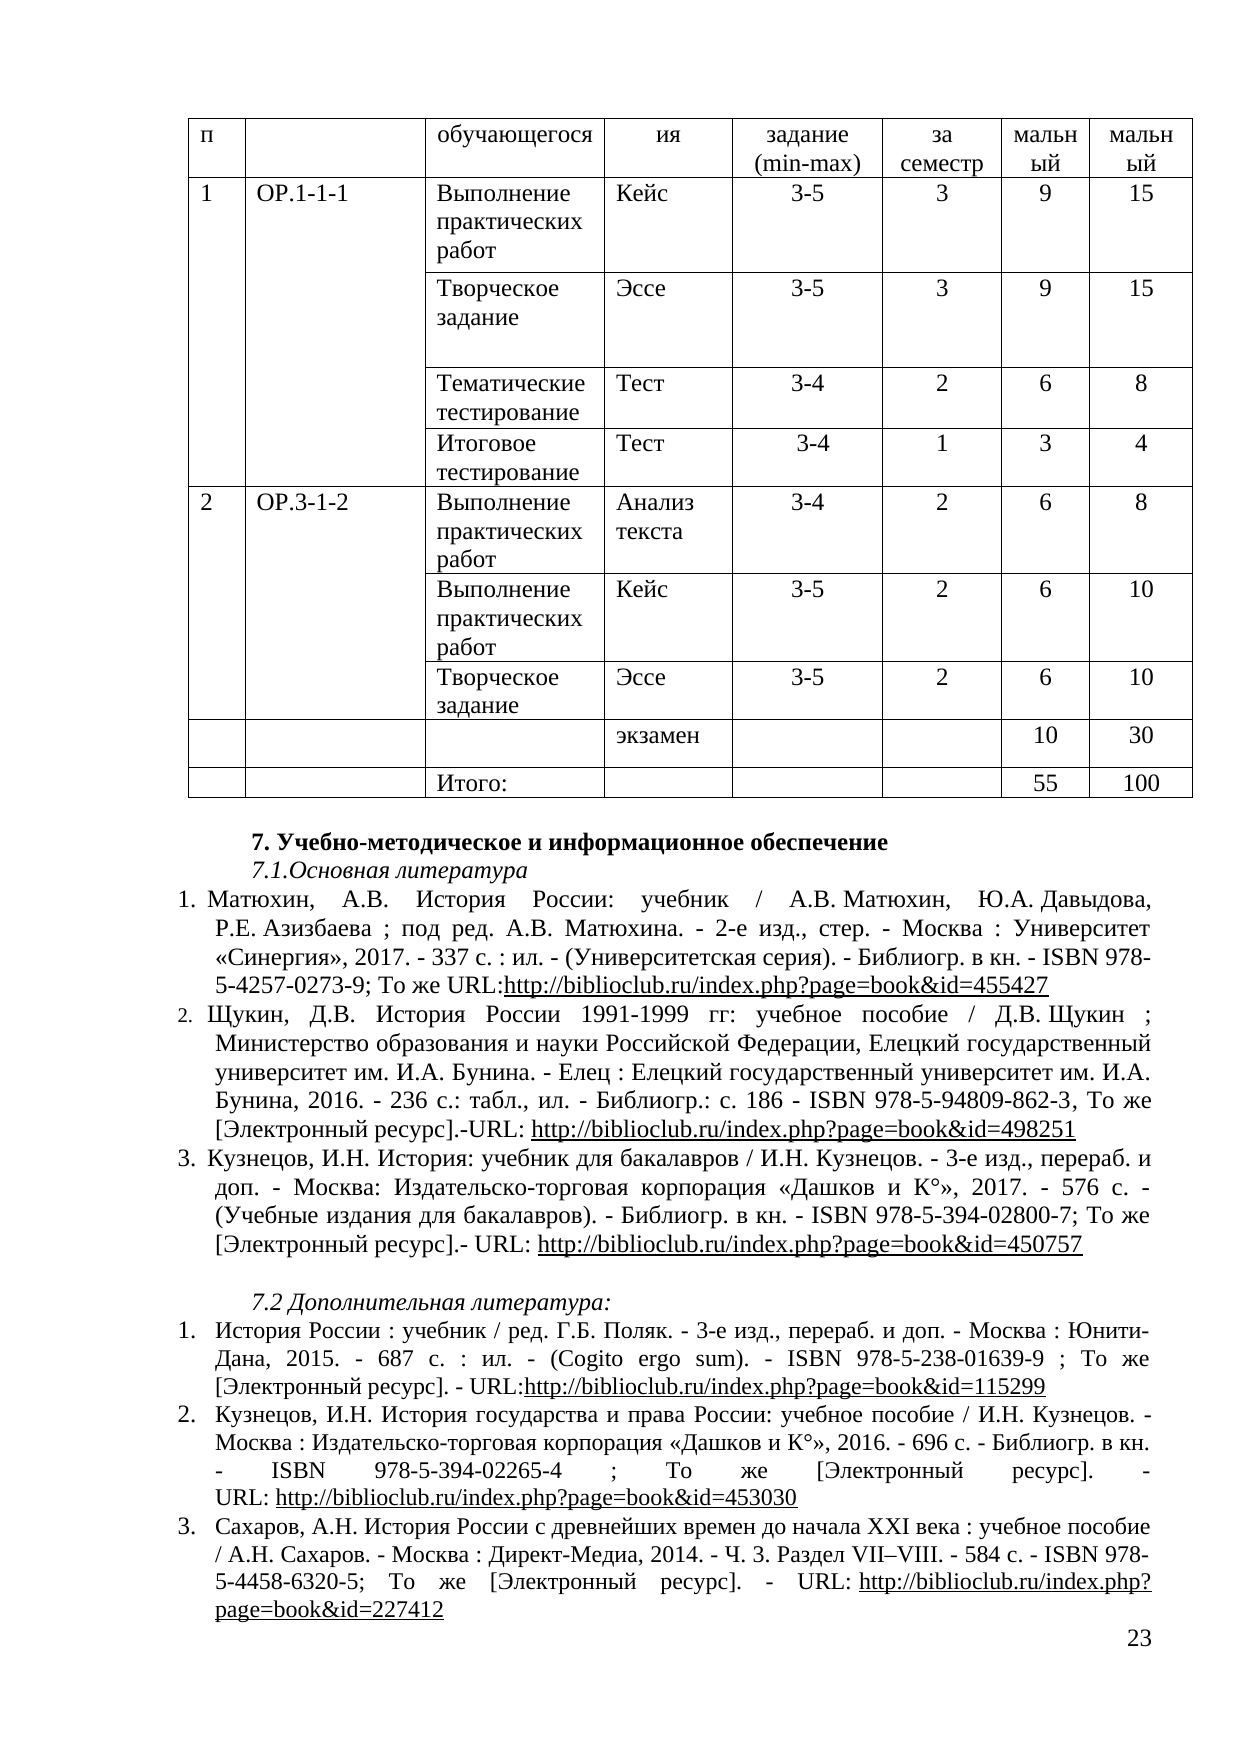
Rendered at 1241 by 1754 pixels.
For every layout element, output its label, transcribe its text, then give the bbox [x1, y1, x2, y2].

table_cell Тематические тестирование [426, 368, 604, 427]
table_cell Творческое задание [426, 662, 604, 719]
table_cell [246, 768, 425, 797]
list История России : учебник / ред. Г.Б. Поляк. - 3-е изд., перераб. и доп. - Москва : Юнити-Дана, 2015. - 687 с. : ил. - (Cogito ergo sum). - ISBN 978-5-238-01639-9 ; То же [Электронный ресурс]. - URL:http://biblioclub.ru/index.php?page=book&id=115299 [177, 1315, 1152, 1399]
table_cell Кейс [605, 574, 732, 661]
table_cell 10 [1002, 720, 1089, 767]
table_cell Выполнение практических работ [426, 574, 604, 661]
table_cell 100 [1090, 768, 1192, 797]
table_cell 55 [1002, 768, 1089, 797]
list Матюхин, А.В. История России: учебник / А.В. Матюхин, Ю.А. Давыдова, Р.Е. Азизбаева ; под ред. А.В. Матюхина. - 2-е изд., стер. - Москва : Университет «Синергия», 2017. - 337 с. : ил. - (Университетская серия). - Библиогр. в кн. - ISBN 978-5-4257-0273-9; То же URL:http://biblioclub.ru/index.php?page=book&id=455427 [177, 884, 1152, 999]
table_cell ОР.3-1-2 [246, 487, 425, 719]
table_cell [733, 768, 882, 797]
table_cell 3-5 [733, 178, 882, 272]
table_cell 9 [1002, 178, 1089, 272]
table_cell ОР.1-1-1 [246, 178, 425, 486]
table_cell [883, 720, 1001, 767]
table_cell 1 [883, 429, 1001, 486]
table_cell Творческое задание [426, 273, 604, 367]
table_cell 8 [1090, 487, 1192, 573]
table_cell 3 [883, 273, 1001, 367]
table_cell [189, 768, 245, 797]
table_cell 6 [1002, 368, 1089, 427]
table_cell 6 [1002, 574, 1089, 661]
table_cell 2 [883, 487, 1001, 573]
table_cell экзамен [605, 720, 732, 767]
table_cell Тест [605, 368, 732, 427]
table_cell Тест [605, 429, 732, 486]
table_cell 3-5 [733, 662, 882, 719]
table_cell [733, 720, 882, 767]
table_cell Выполнение практических работ [426, 178, 604, 272]
table_cell 1 [189, 178, 245, 486]
list Кузнецов, И.Н. История: учебник для бакалавров / И.Н. Кузнецов. - 3-е изд., перераб. и доп. - Москва: Издательско-торговая корпорация «Дашков и К°», 2017. - 576 с. - (Учебные издания для бакалавров). - Библиогр. в кн. - ISBN 978-5-394-02800-7; То же [Электронный ресурс].- URL: http://biblioclub.ru/index.php?page=book&id=450757 [177, 1143, 1152, 1258]
table_cell 2 [189, 487, 245, 719]
list Сахаров, А.Н. История России с древнейших времен до начала XXI века : учебное пособие / А.Н. Сахаров. - Москва : Директ-Медиа, 2014. - Ч. 3. Раздел VII–VIII. - 584 с. - ISBN 978-5-4458-6320-5; То же [Электронный ресурс]. - URL: http://biblioclub.ru/index.php?page=book&id=227412 [177, 1511, 1152, 1622]
list Щукин, Д.В. История России 1991-1999 гг: учебное пособие / Д.В. Щукин ; Министерство образования и науки Российской Федерации, Елецкий государственный университет им. И.А. Бунина. - Елец : Елецкий государственный университет им. И.А. Бунина, 2016. - 236 с.: табл., ил. - Библиогр.: с. 186 - ISBN 978-5-94809-862-3, То же [Электронный ресурс].-URL: http://biblioclub.ru/index.php?page=book&id=498251 [177, 999, 1152, 1143]
table_cell Эссе [605, 273, 732, 367]
table_cell 6 [1002, 662, 1089, 719]
table_cell Выполнение практических работ [426, 487, 604, 573]
table_cell [246, 720, 425, 767]
table_cell 3-5 [733, 574, 882, 661]
table_cell 3 [1002, 429, 1089, 486]
table_cell Кейс [605, 178, 732, 272]
table_cell 2 [883, 662, 1001, 719]
table_cell 9 [1002, 273, 1089, 367]
table_cell 2 [883, 574, 1001, 661]
table_cell [605, 768, 732, 797]
table_cell 3-4 [733, 429, 882, 486]
table_cell 15 [1090, 273, 1192, 367]
table_cell [189, 720, 245, 767]
text 7. Учебно-методическое и информационное обеспечение [177, 827, 1152, 855]
table_cell Анализ текста [605, 487, 732, 573]
table_cell [426, 720, 604, 767]
table_cell 8 [1090, 368, 1192, 427]
table_cell Эссе [605, 662, 732, 719]
text 7.1.Основная литература [177, 855, 1152, 884]
table_cell 3-4 [733, 368, 882, 427]
table_cell Минимальный [1002, 119, 1089, 177]
table_cell Итого: [426, 768, 604, 797]
table_cell 3-5 [733, 273, 882, 367]
table_cell 15 [1090, 178, 1192, 272]
table_cell 10 [1090, 574, 1192, 661]
table_cell 2 [883, 368, 1001, 427]
text 7.2 Дополнительная литература: [177, 1287, 1152, 1315]
table_cell 3-4 [733, 487, 882, 573]
table_cell 4 [1090, 429, 1192, 486]
table_cell Итоговое тестирование [426, 429, 604, 486]
table_cell 30 [1090, 720, 1192, 767]
list Кузнецов, И.Н. История государства и права России: учебное пособие / И.Н. Кузнецов. - Москва : Издательско-торговая корпорация «Дашков и К°», 2016. - 696 с. - Библиогр. в кн. - ISBN 978-5-394-02265-4 ; То же [Электронный ресурс]. - URL: http://biblioclub.ru/index.php?page=book&id=453030 [177, 1399, 1152, 1511]
table_cell [883, 768, 1001, 797]
table_cell 6 [1002, 487, 1089, 573]
table_cell 3 [883, 178, 1001, 272]
table_cell Максимальный [1090, 119, 1192, 177]
table_cell 10 [1090, 662, 1192, 719]
